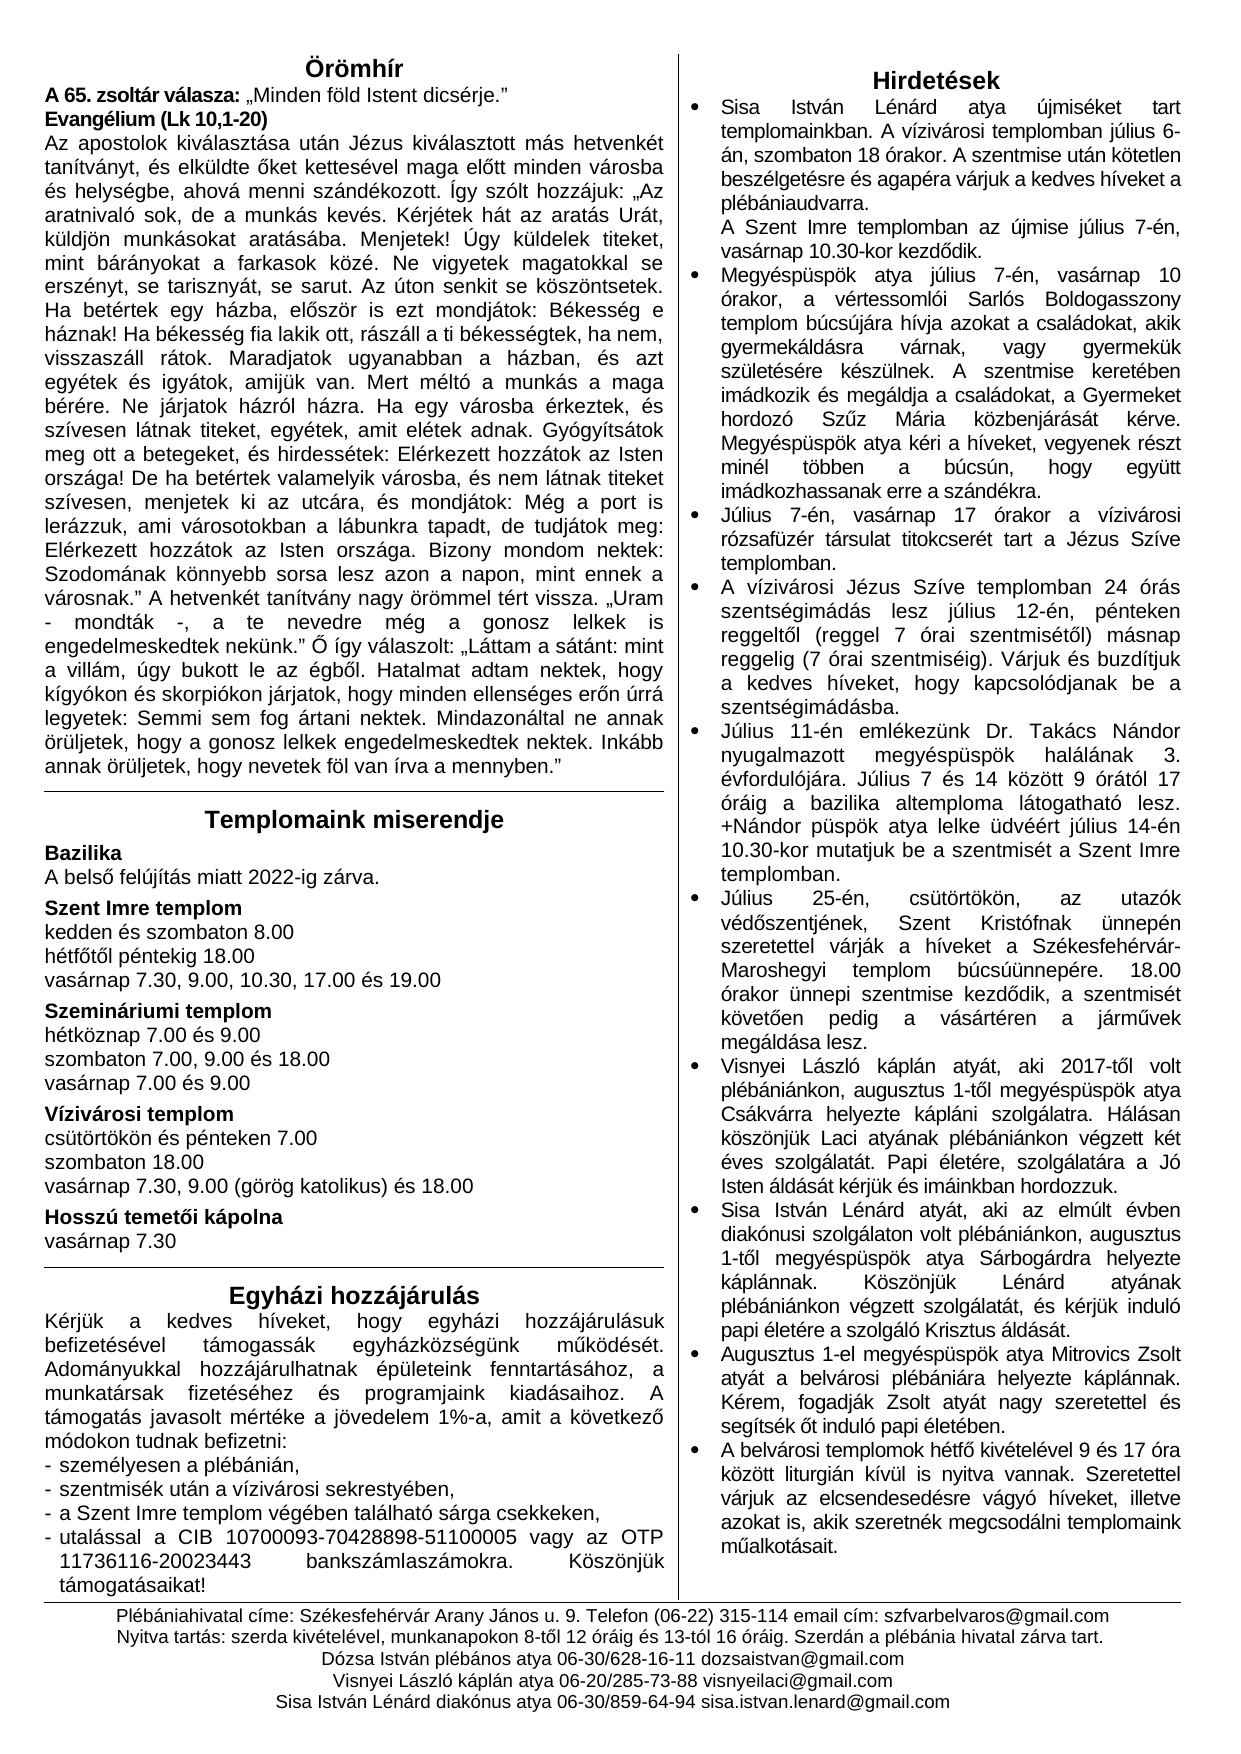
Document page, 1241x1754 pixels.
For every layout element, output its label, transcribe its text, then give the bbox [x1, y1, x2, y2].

subtitle Templomaink miserendje [44, 805, 664, 834]
list A belvárosi templomok hétfő kivételével 9 és 17 óra között liturgián kívül is nyitva vannak. Szeretettel várjuk az elcsendesedésre vágyó híveket, illetve azokat is, akik szeretnék megcsodálni templomaink műalkotásait. [691, 1438, 1181, 1558]
text hétfőtől péntekig 18.00 vasárnap 7.30, 9.00, 10.30, 17.00 és 19.00 [44, 944, 664, 992]
subtitle Hirdetések [691, 66, 1181, 95]
list szentmisék után a vízivárosi sekrestyében, [44, 1477, 664, 1501]
text szombaton 18.00 [44, 1150, 664, 1174]
text Bazilika A belső felújítás miatt 2022-ig zárva. [44, 841, 664, 889]
list Sisa István Lénárd atya újmiséket tart templomainkban. A vízivárosi templomban július 6-án, szombaton 18 órakor. A szentmise után kötetlen beszélgetésre és agapéra várjuk a kedves híveket a plébániaudvarra. A Szent Imre templomban az újmise július 7-én, vasárnap 10.30-kor kezdődik. [691, 95, 1181, 263]
list utalással a CIB 10700093-70428898-51100005 vagy az OTP 11736116-20023443 bankszámlaszámokra. Köszönjük támogatásaikat! [44, 1525, 664, 1597]
text vasárnap 7.30, 9.00 (görög katolikus) és 18.00 [44, 1174, 664, 1198]
list Sisa István Lénárd atyát, aki az elmúlt évben diakónusi szolgálaton volt plébániánkon, augusztus 1-től megyéspüspök atya Sárbogárdra helyezte káplánnak. Köszönjük Lénárd atyának plébániánkon végzett szolgálatát, és kérjük induló papi életére a szolgáló Krisztus áldását. [691, 1198, 1181, 1342]
list a Szent Imre templom végében található sárga csekkeken, [44, 1501, 664, 1525]
text Az apostolok kiválasztása után Jézus kiválasztott más hetvenkét tanítványt, és elküldte őket kettesével maga előtt minden városba és helységbe, ahová menni szándékozott. Így szólt hozzájuk: „Az aratnivaló sok, de a munkás kevés. Kérjétek hát az aratás Urát, küldjön munkásokat aratásába. Menjetek! Úgy küldelek titeket, mint bárányokat a farkasok közé. Ne vigyetek magatokkal se erszényt, se tarisznyát, se sarut. Az úton senkit se köszöntsetek. Ha betértek egy házba, először is ezt mondjátok: Békesség e háznak! Ha békesség fia lakik ott, rászáll a ti békességtek, ha nem, visszaszáll rátok. Maradjatok ugyanabban a házban, és azt egyétek és igyátok, amijük van. Mert méltó a munkás a maga bérére. Ne járjatok házról házra. Ha egy városba érkeztek, és szívesen látnak titeket, egyétek, amit elétek adnak. Gyógyítsátok meg ott a betegeket, és hirdessétek: Elérkezett hozzátok az Isten országa! De ha betértek valamelyik városba, és nem látnak titeket szívesen, menjetek ki az utcára, és mondjátok: Még a port is lerázzuk, ami városotokban a lábunkra tapadt, de tudjátok meg: Elérkezett hozzátok az Isten országa. Bizony mondom nektek: Szodomának könnyebb sorsa lesz azon a napon, mint ennek a városnak.” A hetvenkét tanítvány nagy örömmel tért vissza. „Uram - mondták -, a te nevedre még a gonosz lelkek is engedelmeskedtek nekünk.” Ő így válaszolt: „Láttam a sátánt: mint a villám, úgy bukott le az égből. Hatalmat adtam nektek, hogy kígyókon és skorpiókon járjatok, hogy minden ellenséges erőn úrrá legyetek: Semmi sem fog ártani nektek. Mindazonáltal ne annak örüljetek, hogy a gonosz lelkek engedelmeskedtek nektek. Inkább annak örüljetek, hogy nevetek föl van írva a mennyben.” [44, 131, 664, 777]
text Szent Imre templom kedden és szombaton 8.00 [44, 896, 664, 944]
list Plébániahivatal címe: Székesfehérvár Arany János u. 9. Telefon (06-22) 315-114 email cím: szfvarbelvaros@gmail.com [44, 1603, 1181, 1626]
list Július 25-én, csütörtökön, az utazók védőszentjének, Szent Kristófnak ünnepén szeretettel várják a híveket a Székesfehérvár-Maroshegyi templom búcsúünnepére. 18.00 órakor ünnepi szentmise kezdődik, a szentmisét követően pedig a vásártéren a járművek megáldása lesz. [691, 886, 1181, 1054]
list Augusztus 1-el megyéspüspök atya Mitrovics Zsolt atyát a belvárosi plébániára helyezte káplánnak. Kérem, fogadják Zsolt atyát nagy szeretettel és segítsék őt induló papi életében. [691, 1342, 1181, 1438]
text Vízivárosi templom [44, 1102, 664, 1126]
list Visnyei László káplán atya 06-20/285-73-88 visnyeilaci@gmail.com [44, 1669, 1181, 1691]
list Megyéspüspök atya július 7-én, vasárnap 10 órakor, a vértessomlói Sarlós Boldogasszony templom búcsújára hívja azokat a családokat, akik gyermekáldásra várnak, vagy gyermekük születésére készülnek. A szentmise keretében imádkozik és megáldja a családokat, a Gyermeket hordozó Szűz Mária közbenjárását kérve. Megyéspüspök atya kéri a híveket, vegyenek részt minél többen a búcsún, hogy együtt imádkozhassanak erre a szándékra. [691, 263, 1181, 503]
text hétköznap 7.00 és 9.00 [44, 1023, 664, 1047]
list Visnyei László káplán atyát, aki 2017-től volt plébániánkon, augusztus 1-től megyéspüspök atya Csákvárra helyezte kápláni szolgálatra. Hálásan köszönjük Laci atyának plébániánkon végzett két éves szolgálatát. Papi életére, szolgálatára a Jó Isten áldását kérjük és imáinkban hordozzuk. [691, 1054, 1181, 1198]
text vasárnap 7.00 és 9.00 [44, 1071, 664, 1095]
list Nyitva tartás: szerda kivételével, munkanapokon 8-től 12 óráig és 13-tól 16 óráig. Szerdán a plébánia hivatal zárva tart. Dózsa István plébános atya 06-30/628-16-11 dozsaistvan@gmail.com [44, 1626, 1181, 1669]
list személyesen a plébánián, [44, 1453, 664, 1477]
subtitle Örömhír [44, 54, 664, 83]
text Evangélium (Lk 10,1-20) [44, 107, 664, 131]
text szombaton 7.00, 9.00 és 18.00 [44, 1047, 664, 1071]
text Kérjük a kedves híveket, hogy egyházi hozzájárulásuk befizetésével támogassák egyházközségünk működését. Adományukkal hozzájárulhatnak épületeink fenntartásához, a munkatársak fizetéséhez és programjaink kiadásaihoz. A támogatás javasolt mértéke a jövedelem 1%-a, amit a következő módokon tudnak befizetni: [44, 1309, 664, 1453]
text Szemináriumi templom [44, 999, 664, 1023]
list A vízivárosi Jézus Szíve templomban 24 órás szentségimádás lesz július 12-én, pénteken reggeltől (reggel 7 órai szentmisétől) másnap reggelig (7 órai szentmiséig). Várjuk és buzdítjuk a kedves híveket, hogy kapcsolódjanak be a szentségimádásba. [691, 574, 1181, 718]
list Július 7-én, vasárnap 17 órakor a vízivárosi rózsafüzér társulat titokcserét tart a Jézus Szíve templomban. [691, 503, 1181, 574]
text Hosszú temetői kápolna vasárnap 7.30 [44, 1205, 664, 1253]
list Július 11-én emlékezünk Dr. Takács Nándor nyugalmazott megyéspüspök halálának 3. évfordulójára. Július 7 és 14 között 9 órától 17 óráig a bazilika altemploma látogatható lesz. +Nándor püspök atya lelke üdvéért július 14-én 10.30-kor mutatjuk be a szentmisét a Szent Imre templomban. [691, 718, 1181, 886]
list Sisa István Lénárd diakónus atya 06-30/859-64-94 sisa.istvan.lenard@gmail.com [44, 1691, 1181, 1713]
subtitle Egyházi hozzájárulás [44, 1281, 664, 1309]
text A 65. zsoltár válasza: „Minden föld Istent dicsérje.” [44, 83, 664, 107]
text csütörtökön és pénteken 7.00 [44, 1126, 664, 1150]
